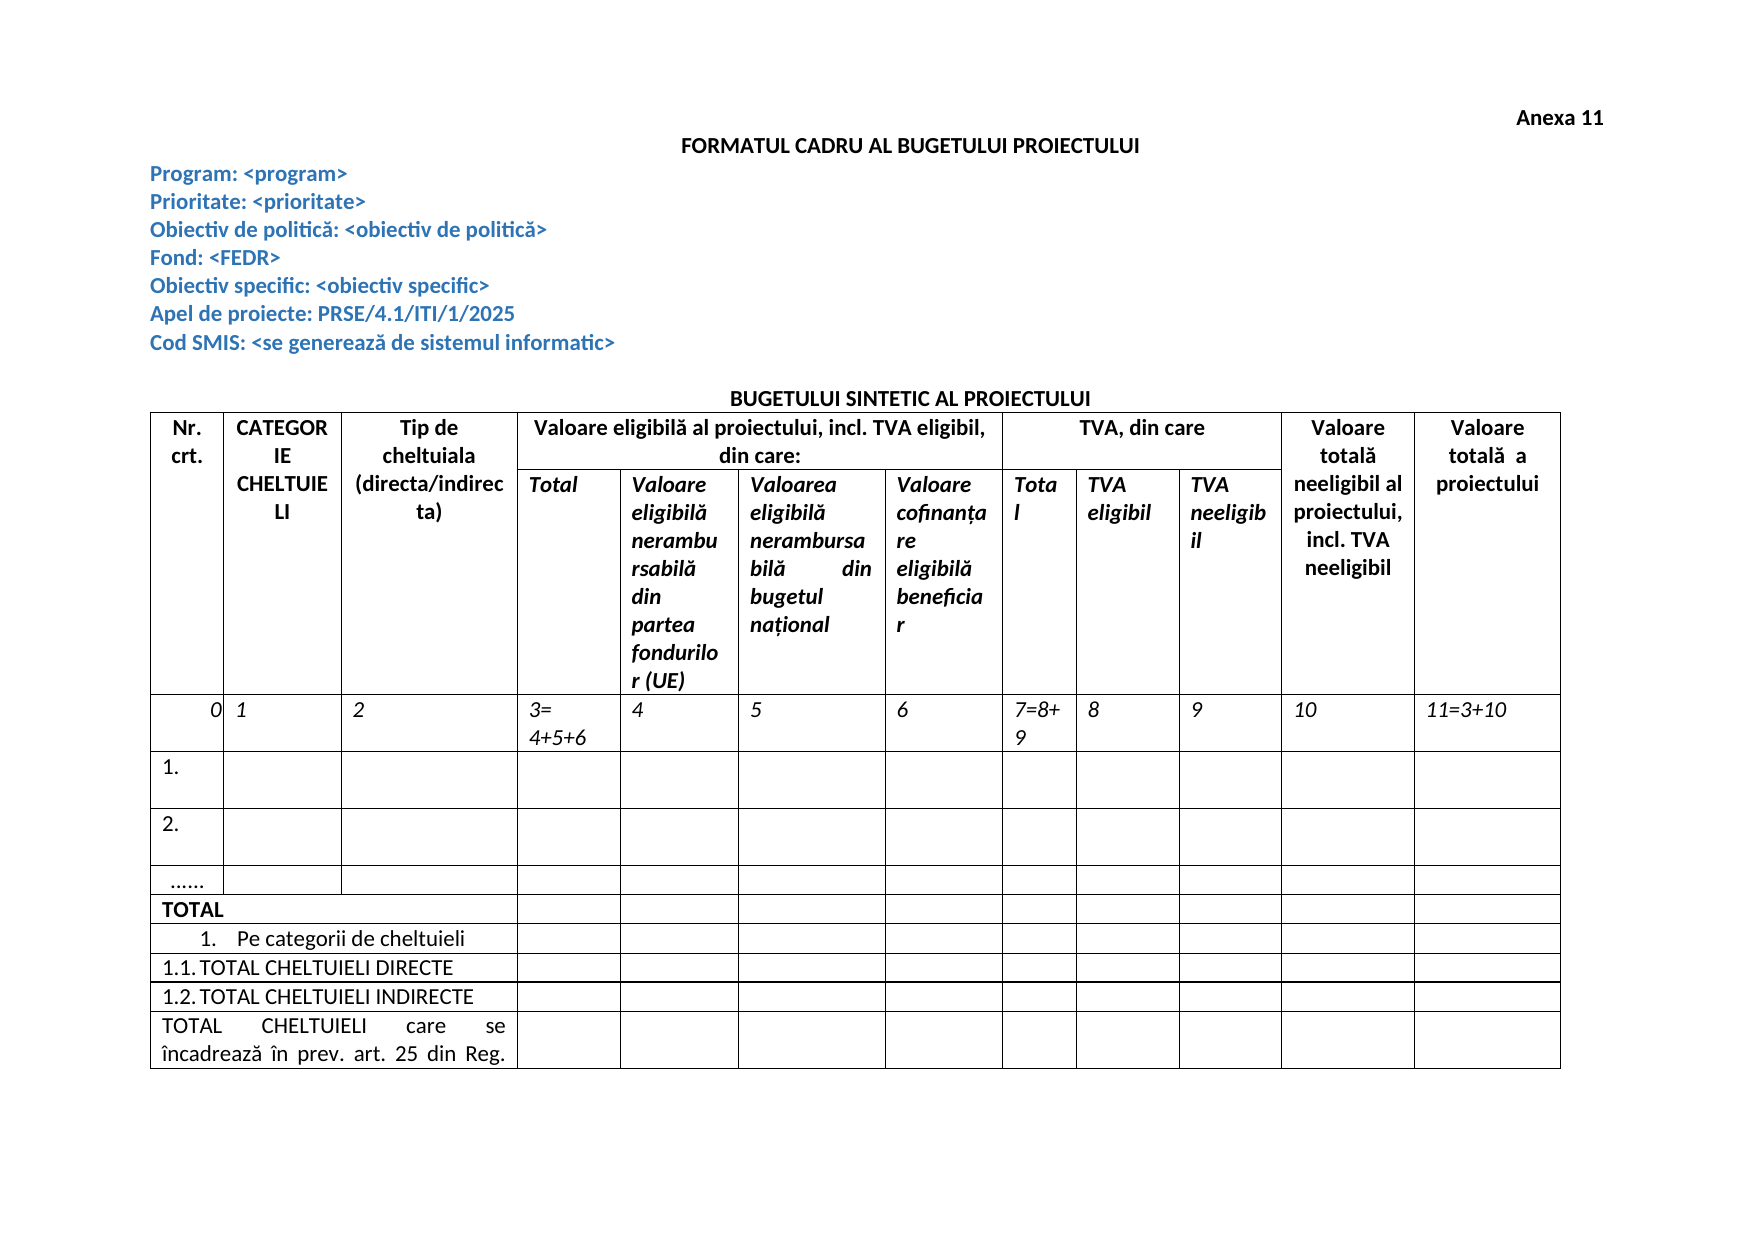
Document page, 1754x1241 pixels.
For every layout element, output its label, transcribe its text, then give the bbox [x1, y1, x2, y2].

table_cell [621, 924, 738, 952]
table_header Valoare totală a proiectului [1415, 413, 1560, 694]
table_cell [739, 1012, 885, 1068]
table_header Valoare totală neeligibil al proiectului, incl. TVA neeligibil [1282, 413, 1414, 694]
table_cell [1180, 924, 1281, 952]
table_cell [1282, 752, 1414, 808]
table_cell [1180, 954, 1281, 981]
table_cell Valoare eligibilă nerambursabilă din partea fondurilor (UE) [621, 470, 738, 694]
table_cell [1415, 866, 1560, 894]
table_cell [1415, 1012, 1560, 1068]
table_cell 0 [151, 695, 223, 751]
table_cell [886, 954, 1002, 981]
table_cell [1077, 954, 1179, 981]
text BUGETULUI SINTETIC AL PROIECTULUI [217, 384, 1604, 412]
table_cell [1282, 1012, 1414, 1068]
table_cell [1077, 752, 1179, 808]
table_cell 10 [1282, 695, 1414, 751]
table_cell TOTAL [151, 895, 517, 923]
table_cell [1415, 809, 1560, 865]
table_cell [224, 809, 341, 865]
table_cell [1415, 752, 1560, 808]
table_cell TOTAL CHELTUIELI care se încadrează în prev. art. 25 din Reg. (UE) 1060/2021 [151, 1012, 517, 1068]
table_cell [1077, 983, 1179, 1011]
table_cell TOTAL CHELTUIELI INDIRECTE [151, 983, 517, 1011]
table_cell [1003, 924, 1076, 952]
table_cell [224, 752, 341, 808]
table_cell [886, 1012, 1002, 1068]
text Fond: <FEDR> [150, 243, 1604, 272]
table_cell [1180, 809, 1281, 865]
table_cell 6 [886, 695, 1002, 751]
table_cell [739, 809, 885, 865]
table_cell [518, 1012, 620, 1068]
table_cell 9 [1180, 695, 1281, 751]
table_cell ...... [151, 866, 223, 894]
table_cell [342, 866, 517, 894]
table_cell [1415, 895, 1560, 923]
table_cell [1180, 752, 1281, 808]
table_cell [1180, 1012, 1281, 1068]
table_cell [1180, 895, 1281, 923]
table_cell [1077, 809, 1179, 865]
table_cell [1003, 954, 1076, 981]
table_cell TOTAL CHELTUIELI DIRECTE [151, 954, 517, 981]
table_cell [621, 895, 738, 923]
table_cell [621, 809, 738, 865]
table_cell [1282, 954, 1414, 981]
table_header Valoare eligibilă al proiectului, incl. TVA eligibil, din care: [518, 413, 1002, 469]
table_cell 11=3+10 [1415, 695, 1560, 751]
table_cell [739, 983, 885, 1011]
table_cell [886, 752, 1002, 808]
table_cell TVA neeligibil [1180, 470, 1281, 694]
table_cell [1282, 983, 1414, 1011]
table_cell [518, 752, 620, 808]
table_cell [886, 895, 1002, 923]
table_cell [1077, 866, 1179, 894]
table_cell Pe categorii de cheltuieli [151, 924, 517, 952]
table_cell [518, 924, 620, 952]
table_cell [739, 895, 885, 923]
table_cell [1077, 924, 1179, 952]
table_cell 8 [1077, 695, 1179, 751]
table_cell [1077, 1012, 1179, 1068]
table_cell 5 [739, 695, 885, 751]
table_cell [1180, 866, 1281, 894]
table_cell [1415, 983, 1560, 1011]
table_cell [886, 809, 1002, 865]
table_cell Valoare cofinanțare eligibilă beneficiar [886, 470, 1002, 694]
table_header Nr. crt. [151, 413, 223, 694]
text Obiectiv de politică: <obiectiv de politică> [150, 216, 1604, 243]
table_cell [518, 809, 620, 865]
table_cell [1415, 924, 1560, 952]
table_cell [1282, 809, 1414, 865]
table_cell [1282, 924, 1414, 952]
text Apel de proiecte: PRSE/4.1/ITI/1/2025 [150, 299, 1604, 328]
text Prioritate: <prioritate> [150, 187, 1604, 216]
table_cell [518, 895, 620, 923]
table_cell [1282, 895, 1414, 923]
table_cell [739, 866, 885, 894]
table_cell [739, 752, 885, 808]
table_header Tip de cheltuiala (directa/indirecta) [342, 413, 517, 694]
table_cell [1003, 809, 1076, 865]
table_cell [224, 866, 341, 894]
table_cell [518, 983, 620, 1011]
table_cell [621, 752, 738, 808]
table_cell [739, 924, 885, 952]
table_cell [342, 809, 517, 865]
table_cell [1003, 895, 1076, 923]
table_cell Total [518, 470, 620, 694]
table_cell [518, 866, 620, 894]
table_cell [739, 954, 885, 981]
table_cell 2 [342, 695, 517, 751]
table_cell [151, 752, 223, 808]
text Anexa 11 [217, 103, 1604, 131]
table_header CATEGORIE CHELTUIELI [224, 413, 341, 694]
table_cell [1180, 983, 1281, 1011]
table_cell [1003, 752, 1076, 808]
text Cod SMIS: <se generează de sistemul informatic> [150, 328, 1604, 356]
table_cell [1003, 983, 1076, 1011]
table_cell Valoarea eligibilă nerambursabilă din bugetul național [739, 470, 885, 694]
table_cell [1415, 954, 1560, 981]
table_cell [1003, 1012, 1076, 1068]
table_cell [342, 752, 517, 808]
table_cell [621, 1012, 738, 1068]
table_cell [518, 954, 620, 981]
table_cell 3= 4+5+6 [518, 695, 620, 751]
table_cell [886, 924, 1002, 952]
table_cell [886, 866, 1002, 894]
table_cell Total [1003, 470, 1076, 694]
table_cell [621, 866, 738, 894]
table_cell [1282, 866, 1414, 894]
text FORMATUL CADRU AL BUGETULUI PROIECTULUI [217, 131, 1604, 159]
table_cell 7=8+9 [1003, 695, 1076, 751]
table_cell 1 [224, 695, 341, 751]
table_cell [621, 954, 738, 981]
text Program: <program> [150, 159, 1604, 187]
table_cell [1077, 895, 1179, 923]
table_cell [1003, 866, 1076, 894]
table_cell TVA eligibil [1077, 470, 1179, 694]
table_cell [621, 983, 738, 1011]
table_cell [886, 983, 1002, 1011]
table_cell 4 [621, 695, 738, 751]
table_cell [151, 809, 223, 865]
text Obiectiv specific: <obiectiv specific> [150, 272, 1604, 299]
table_header TVA, din care [1003, 413, 1281, 469]
